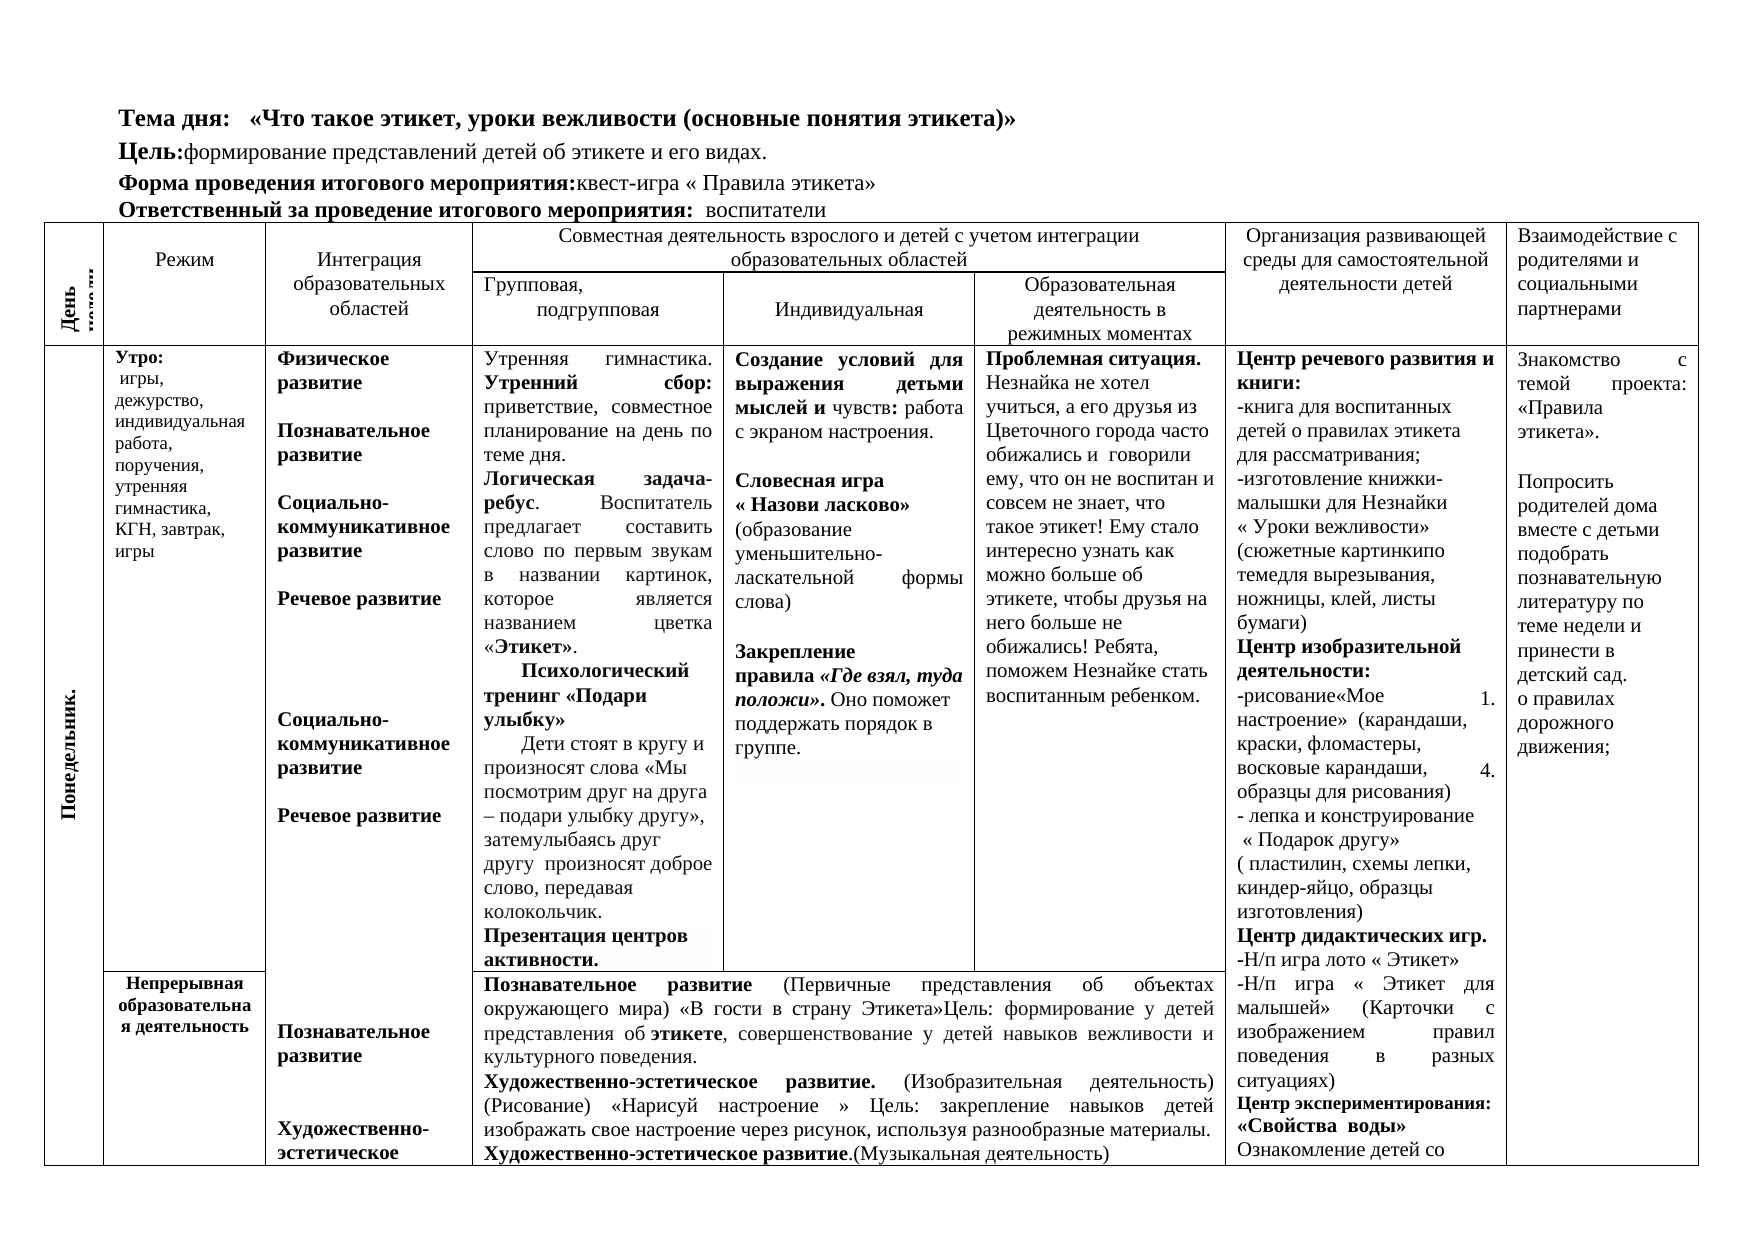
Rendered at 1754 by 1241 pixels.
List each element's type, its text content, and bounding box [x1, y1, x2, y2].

table_header Взаимодействие с родителями и социальными партнерами [1507, 223, 1698, 344]
table_cell Знакомство с темой проекта: «Правила этикета». Попросить родителей дома вместе с детьми подобрать познавательную литературу по теме недели и принести в детский сад. о правилах дорожного движения; [1507, 346, 1698, 1165]
text Цель:формирование представлений детей об этикете и его видах. [118, 136, 1636, 165]
table_cell Образовательная деятельность в режимных моментах [975, 273, 1225, 344]
table_cell Создание условий для выражения детьми мыслей и чувств: работа с экраном настроения. Словесная игра « Назови ласково» (образование уменьшительно-ласкательной формы слова) Закрепление правила «Где взял, туда положи». Оно поможет поддержать порядок в группе. [724, 346, 974, 971]
table_cell Групповая, подгрупповая [473, 273, 723, 344]
table_cell Познавательное развитие (Первичные представления об объектах окружающего мира) «В гости в страну Этикета»Цель: формирование у детей представления об этикете, совершенствование у детей навыков вежливости и культурного поведения. Художественно-эстетическое развитие. (Изобразительная деятельность)(Рисование) «Нарисуй настроение » Цель: закрепление навыков детей изображать свое настроение через рисунок, используя разнообразные материалы. Художественно-эстетическое развитие.(Музыкальная деятельность) [473, 972, 1225, 1165]
table_cell Центр речевого развития и книги: -книга для воспитанных детей о правилах этикета для рассматривания; -изготовление книжки-малышки для Незнайки « Уроки вежливости» (сюжетные картинкипо темедля вырезывания, ножницы, клей, листы бумаги) Центр изобразительной деятельности: -рисование«Мое настроение» (карандаши, краски, фломастеры, восковые карандаши, образцы для рисования) - лепка и конструирование « Подарок другу» ( пластилин, схемы лепки, киндер-яйцо, образцы изготовления) Центр дидактических игр. -Н/п игра лото « Этикет» -Н/п игра « Этикет для малышей» (Карточки с изображением правил поведения в разных ситуациях) Центр экспериментирования: «Свойства воды» Ознакомление детей со свойствами воды (принимает форму, не имеет запаха, вкуса, цвета). Материалы. Несколько прозрачных сосудов разной формы, вода. Материал, оборудование для прогулки: - для игр со снегом (ведерки, лопатки); -клюшки, шайба, лыжи, ледянки для самостоятельной деятельности на прогулке; -корм для птиц; -палочки для измерения глубины снега. Центр патриотического воспитания: -картинки с изображением правил семейного этикета для рассматривания и обсуждения; -картинки и иллюстрации с изображением благородных поступков для вырезывания ( подготовка к итоговому мероприятию). Центр ИКТ: -просмотр презентации « Этикет для дошколят»; -просмотр мультфильма Уроки тетушки Совы «Уроки хорошего поведения». Центр творческая мастерская: изготовление рамки для фотографии в подарок Незнайке(картон, ножницы, клей, стразы, цветная бумага, степлер для срапбукенга, образцы и варианты изготовления) [1226, 346, 1506, 1165]
table_cell Проблемная ситуация. Незнайка не хотел учиться, а его друзья из Цветочного города часто обижались и говорили ему, что он не воспитан и совсем не знает, что такое этикет! Ему стало интересно узнать как можно больше об этикете, чтобы друзья на него больше не обижались! Ребята, поможем Незнайке стать воспитанным ребенком. [975, 346, 1225, 971]
table_header Совместная деятельность взрослого и детей с учетом интеграции образовательных областей [473, 223, 1225, 271]
table_cell Утро: игры, дежурство, индивидуальная работа, поручения, утренняя гимнастика, КГН, завтрак, игры [104, 346, 265, 971]
table_cell Индивидуальная [724, 273, 974, 344]
text Форма проведения итогового мероприятия:квест-игра « Правила этикета» [118, 169, 1636, 196]
table_cell Утренняя гимнастика. Утренний сбор: приветствие, совместное планирование на день по теме дня. Логическая задача-ребус. Воспитатель предлагает составить слово по первым звукам в названии картинок, которое является названием цветка «Этикет». Психологический тренинг «Подари улыбку» Дети стоят в кругу и произносят слова «Мы посмотрим друг на друга – подари улыбку другу», затемулыбаясь друг другу произносят доброе слово, передавая колокольчик. Презентация центров активности. [473, 346, 723, 971]
text Тема дня: «Что такое этикет, уроки вежливости (основные понятия этикета)» [118, 103, 1636, 132]
table_header Организация развивающей среды для самостоятельной деятельности детей [1226, 223, 1506, 344]
table_cell Непрерывная образовательная деятельность [104, 972, 265, 1165]
text Ответственный за проведение итогового мероприятия: воспитатели [118, 196, 1636, 222]
table_header День недели [45, 223, 103, 344]
table_cell Понедельник. [45, 346, 103, 1165]
table_header Режим [104, 223, 265, 344]
table_cell Физическое развитие Познавательное развитие Социально-коммуникативное развитие Речевое развитие Социально-коммуникативное развитие Речевое развитие Познавательное развитие Художественно-эстетическое развитие Физическое развитие [266, 346, 472, 1165]
table_header Интеграция образовательных областей [266, 223, 472, 344]
